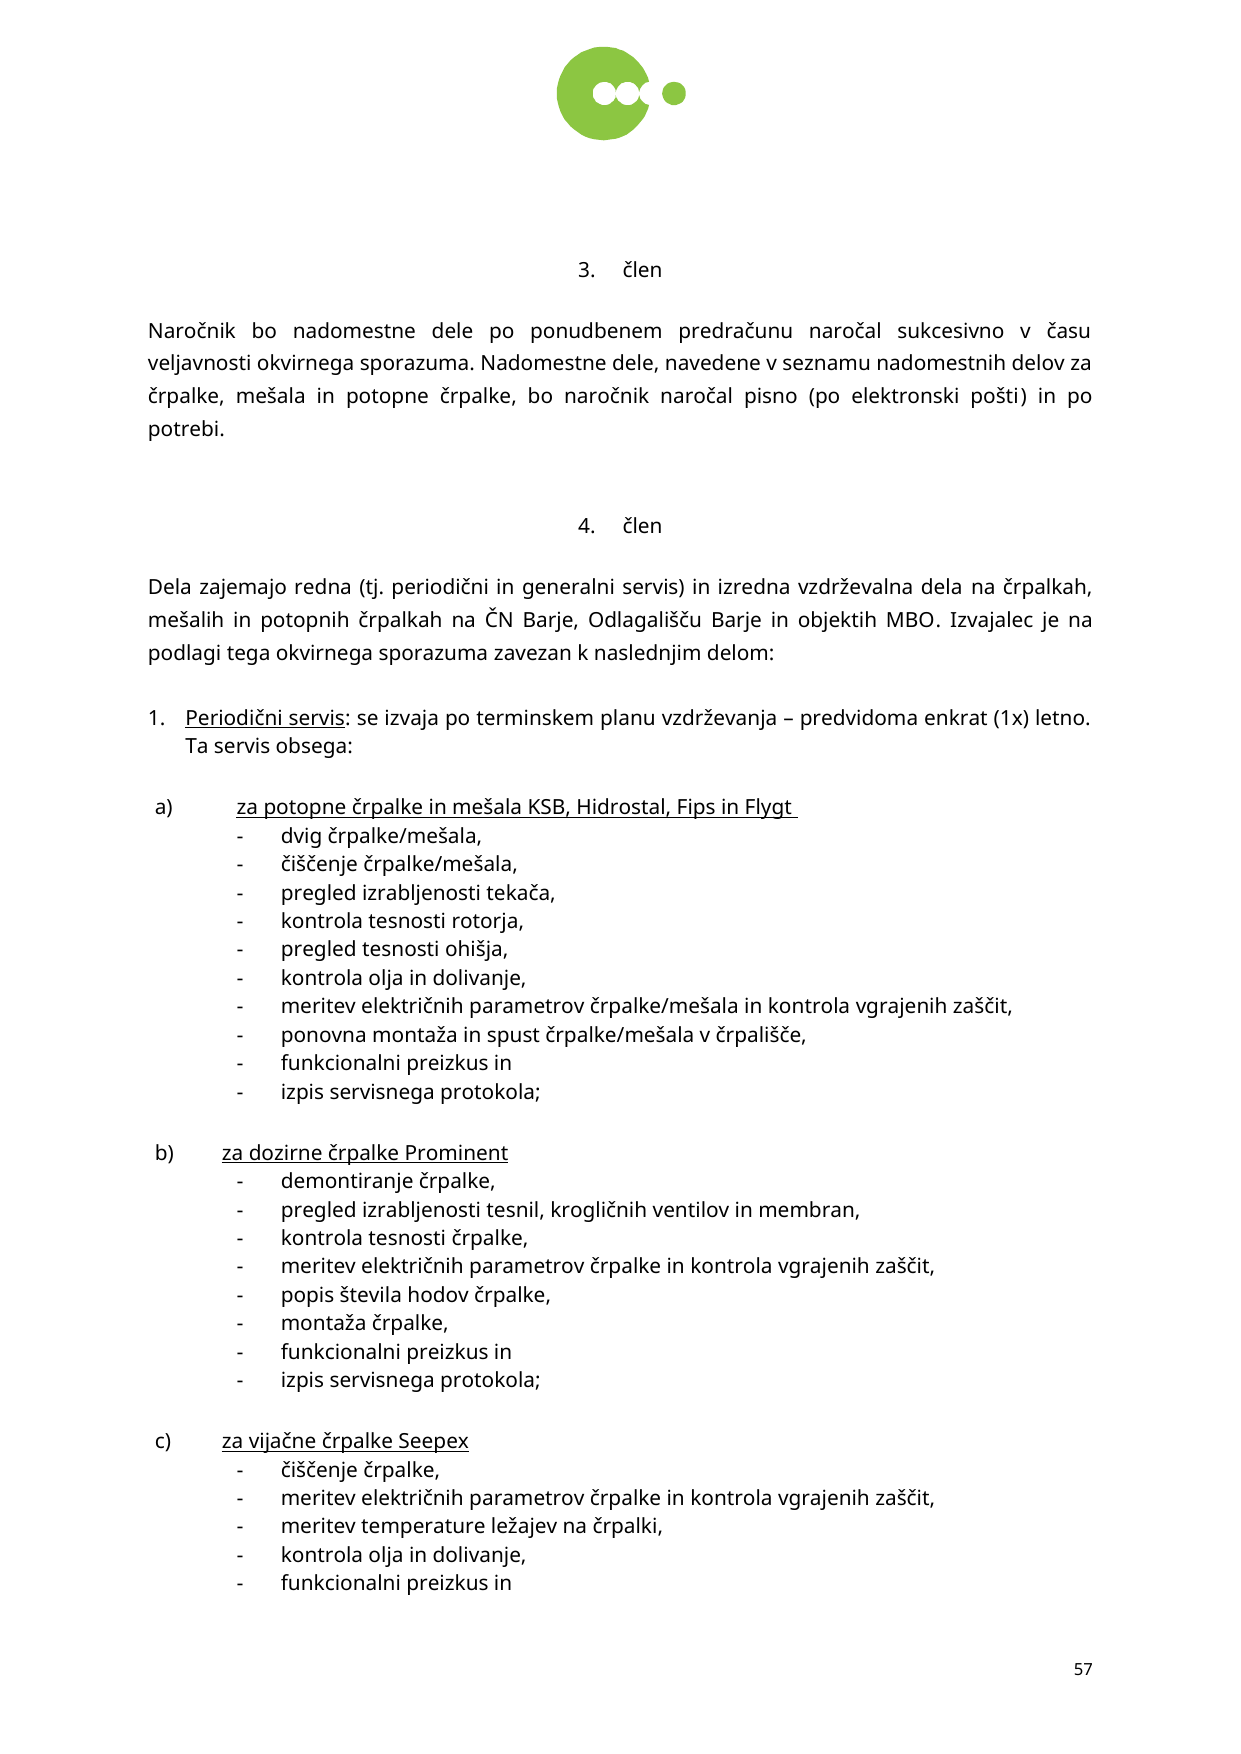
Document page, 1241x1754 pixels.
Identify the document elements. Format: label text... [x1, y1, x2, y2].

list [236, 1483, 1092, 1512]
list Periodični servis: se izvaja po terminskem planu vzdrževanja – predvidoma enkrat (1x) letno. Ta servis obsega: [148, 703, 1092, 760]
list dvig črpalke/mešala, [236, 821, 1092, 849]
list demontiranje črpalke, [236, 1166, 1092, 1195]
list popis števila hodov črpalke, [236, 1280, 1092, 1308]
list za potopne črpalke in mešala KSB, Hidrostal, Fips in Flygt [148, 792, 1092, 821]
list ponovna montaža in spust črpalke/mešala v črpališče, [236, 1020, 1092, 1048]
list čiščenje črpalke/mešala, [236, 849, 1092, 878]
list člen [148, 511, 1092, 540]
list meritev električnih parametrov črpalke in kontrola vgrajenih zaščit, [236, 1252, 1092, 1280]
list pregled tesnosti ohišja, [236, 934, 1092, 963]
list montaža črpalke, [236, 1308, 1092, 1337]
list meritev temperature ležajev na črpalki, [236, 1512, 1092, 1540]
list izpis servisnega protokola; [236, 1365, 1092, 1394]
list izpis servisnega protokola; [236, 1077, 1092, 1105]
list kontrola tesnosti črpalke, [236, 1223, 1092, 1252]
list za vijačne črpalke Seepex [148, 1426, 1092, 1455]
list funkcionalni preizkus in [236, 1568, 1092, 1597]
list funkcionalni preizkus in [236, 1337, 1092, 1365]
list člen [148, 255, 1092, 283]
list kontrola tesnosti rotorja, [236, 906, 1092, 934]
text Dela zajemajo redna (tj. periodični in generalni servis) in izredna vzdrževalna dela na črpalkah, mešalih in potopnih črpalkah na ČN Barje, Odlagališču Barje in objektih MBO. Izvajalec je na podlagi tega okvirnega sporazuma zavezan k naslednjim delom: [148, 572, 1092, 666]
list meritev električnih parametrov črpalke/mešala in kontrola vgrajenih zaščit, [236, 991, 1092, 1020]
list funkcionalni preizkus in [236, 1048, 1092, 1077]
list čiščenje črpalke, [236, 1455, 1092, 1483]
text Naročnik bo nadomestne dele po ponudbenem predračunu naročal sukcesivno v času veljavnosti okvirnega sporazuma. Nadomestne dele, navedene v seznamu nadomestnih delov za črpalke, mešala in potopne črpalke, bo naročnik naročal pisno (po elektronski pošti) in po potrebi. [148, 316, 1092, 442]
list pregled izrabljenosti tesnil, krogličnih ventilov in membran, [236, 1195, 1092, 1223]
list pregled izrabljenosti tekača, [236, 878, 1092, 906]
list kontrola olja in dolivanje, [236, 1540, 1092, 1568]
list kontrola olja in dolivanje, [236, 963, 1092, 991]
list za dozirne črpalke Prominent [148, 1138, 1092, 1166]
